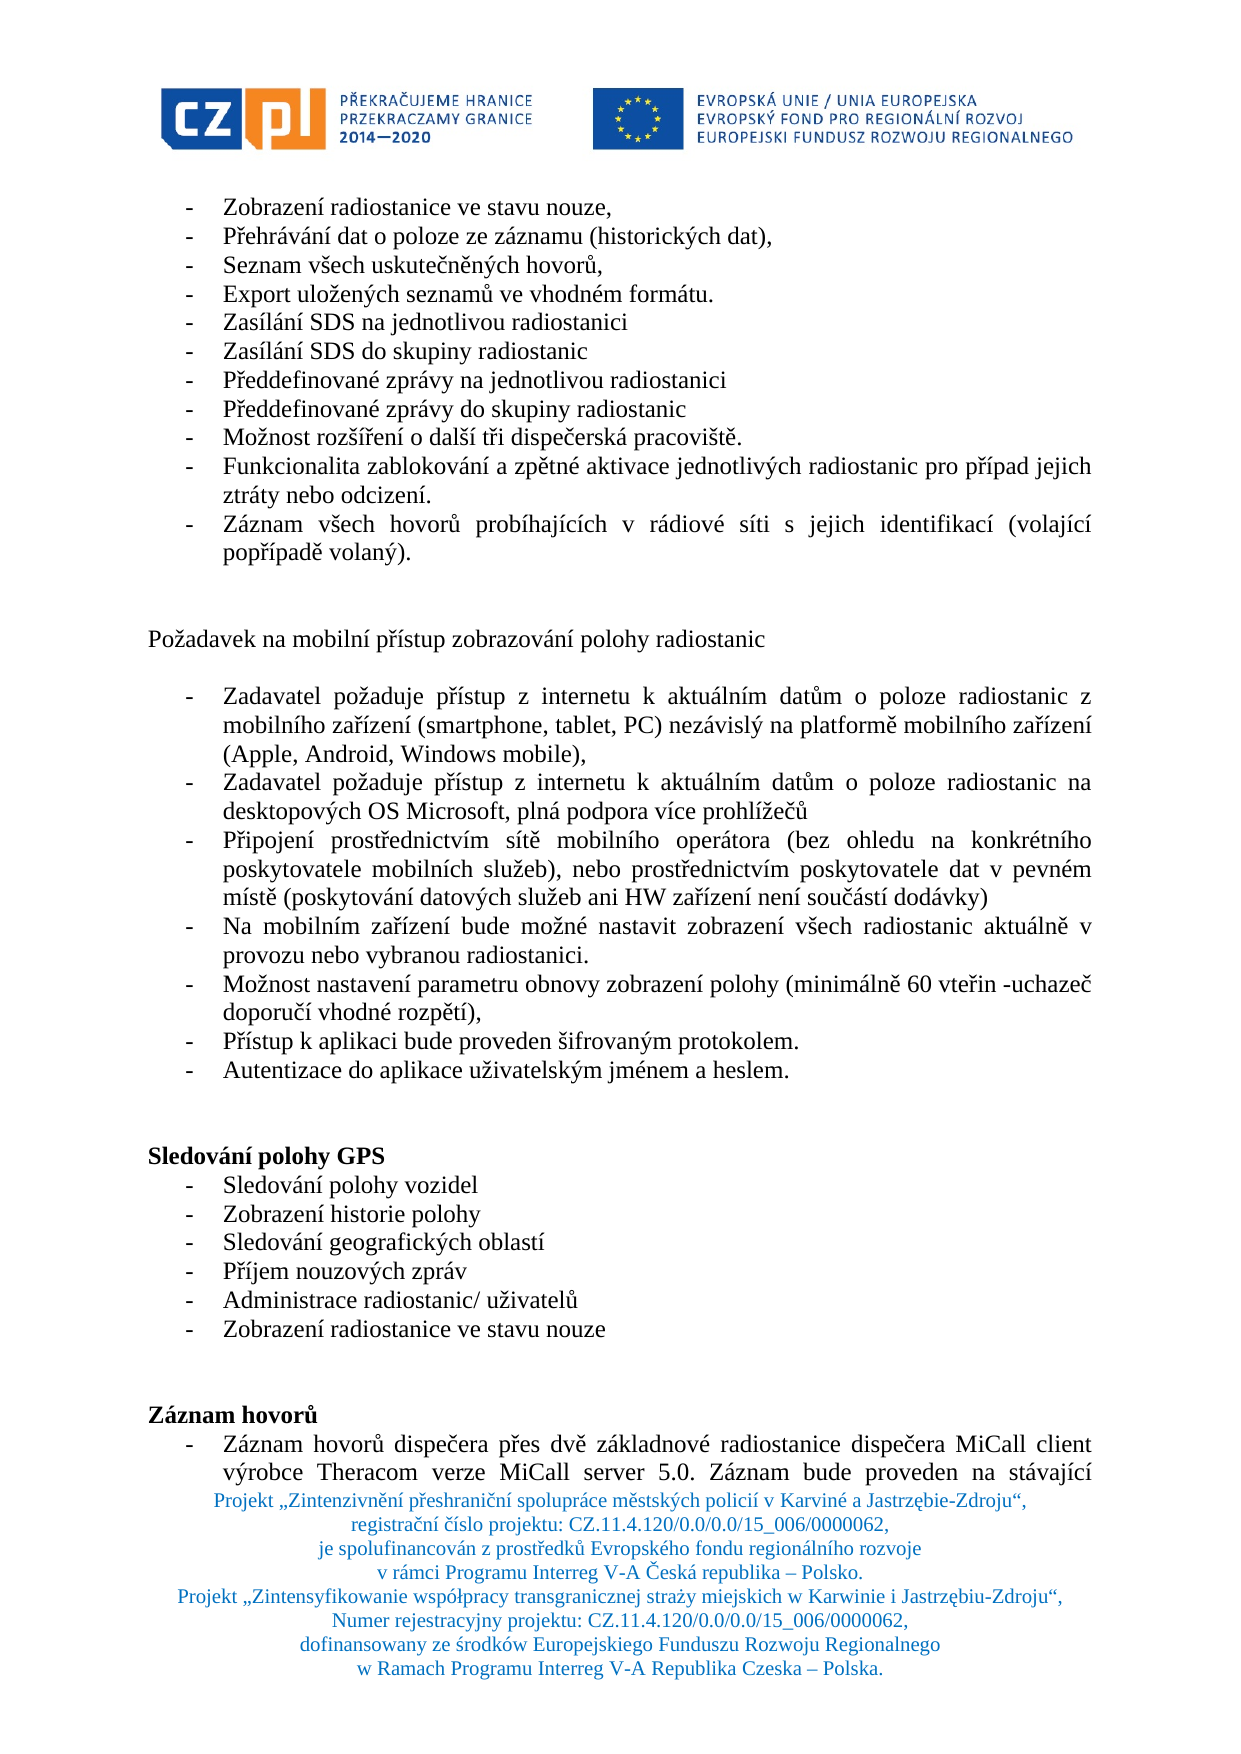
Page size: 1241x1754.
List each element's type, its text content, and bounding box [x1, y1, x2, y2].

list Zasílání SDS na jednotlivou radiostanici [185, 307, 1093, 336]
list Předdefinované zprávy do skupiny radiostanic [185, 394, 1093, 422]
list Zasílání SDS do skupiny radiostanic [185, 336, 1093, 365]
list Záznam všech hovorů probíhajících v rádiové síti s jejich identifikací (volající popřípadě volaný). [185, 509, 1093, 566]
list Export uložených seznamů ve vhodném formátu. [185, 279, 1093, 307]
text Záznam hovorů [148, 1400, 1093, 1429]
picture [147, 73, 1088, 164]
list Zobrazení radiostanice ve stavu nouze [185, 1314, 1093, 1342]
list Přístup k aplikaci bude proveden šifrovaným protokolem. [185, 1026, 1093, 1055]
list Sledování geografických oblastí [185, 1227, 1093, 1256]
list Možnost nastavení parametru obnovy zobrazení polohy (minimálně 60 vteřin -uchazeč doporučí vhodné rozpětí), [185, 969, 1093, 1026]
list Přehrávání dat o poloze ze záznamu (historických dat), [185, 221, 1093, 250]
list Funkcionalita zablokování a zpětné aktivace jednotlivých radiostanic pro případ jejich ztráty nebo odcizení. [185, 451, 1093, 509]
list Připojení prostřednictvím sítě mobilního operátora (bez ohledu na konkrétního poskytovatele mobilních služeb), nebo prostřednictvím poskytovatele dat v pevném místě (poskytování datových služeb ani HW zařízení není součástí dodávky) [185, 825, 1093, 911]
list Zadavatel požaduje přístup z internetu k aktuálním datům o poloze radiostanic na desktopových OS Microsoft, plná podpora více prohlížečů [185, 767, 1093, 825]
list Zadavatel požaduje přístup z internetu k aktuálním datům o poloze radiostanic z mobilního zařízení (smartphone, tablet, PC) nezávislý na platformě mobilního zařízení (Apple, Android, Windows mobile), [185, 681, 1093, 767]
list Administrace radiostanic/ uživatelů [185, 1285, 1093, 1314]
list Předdefinované zprávy na jednotlivou radiostanici [185, 365, 1093, 394]
list Sledování polohy vozidel [185, 1170, 1093, 1199]
list Příjem nouzových zpráv [185, 1256, 1093, 1285]
text Sledování polohy GPS [148, 1141, 1093, 1170]
list Na mobilním zařízení bude možné nastavit zobrazení všech radiostanic aktuálně v provozu nebo vybranou radiostanici. [185, 911, 1093, 969]
list Možnost rozšíření o další tři dispečerská pracoviště. [185, 422, 1093, 451]
list Seznam všech uskutečněných hovorů, [185, 250, 1093, 279]
text Požadavek na mobilní přístup zobrazování polohy radiostanic [148, 624, 1093, 652]
list Zobrazení historie polohy [185, 1199, 1093, 1227]
list Autentizace do aplikace uživatelským jménem a heslem. [185, 1055, 1093, 1084]
list Zobrazení radiostanice ve stavu nouze, [185, 192, 1093, 221]
